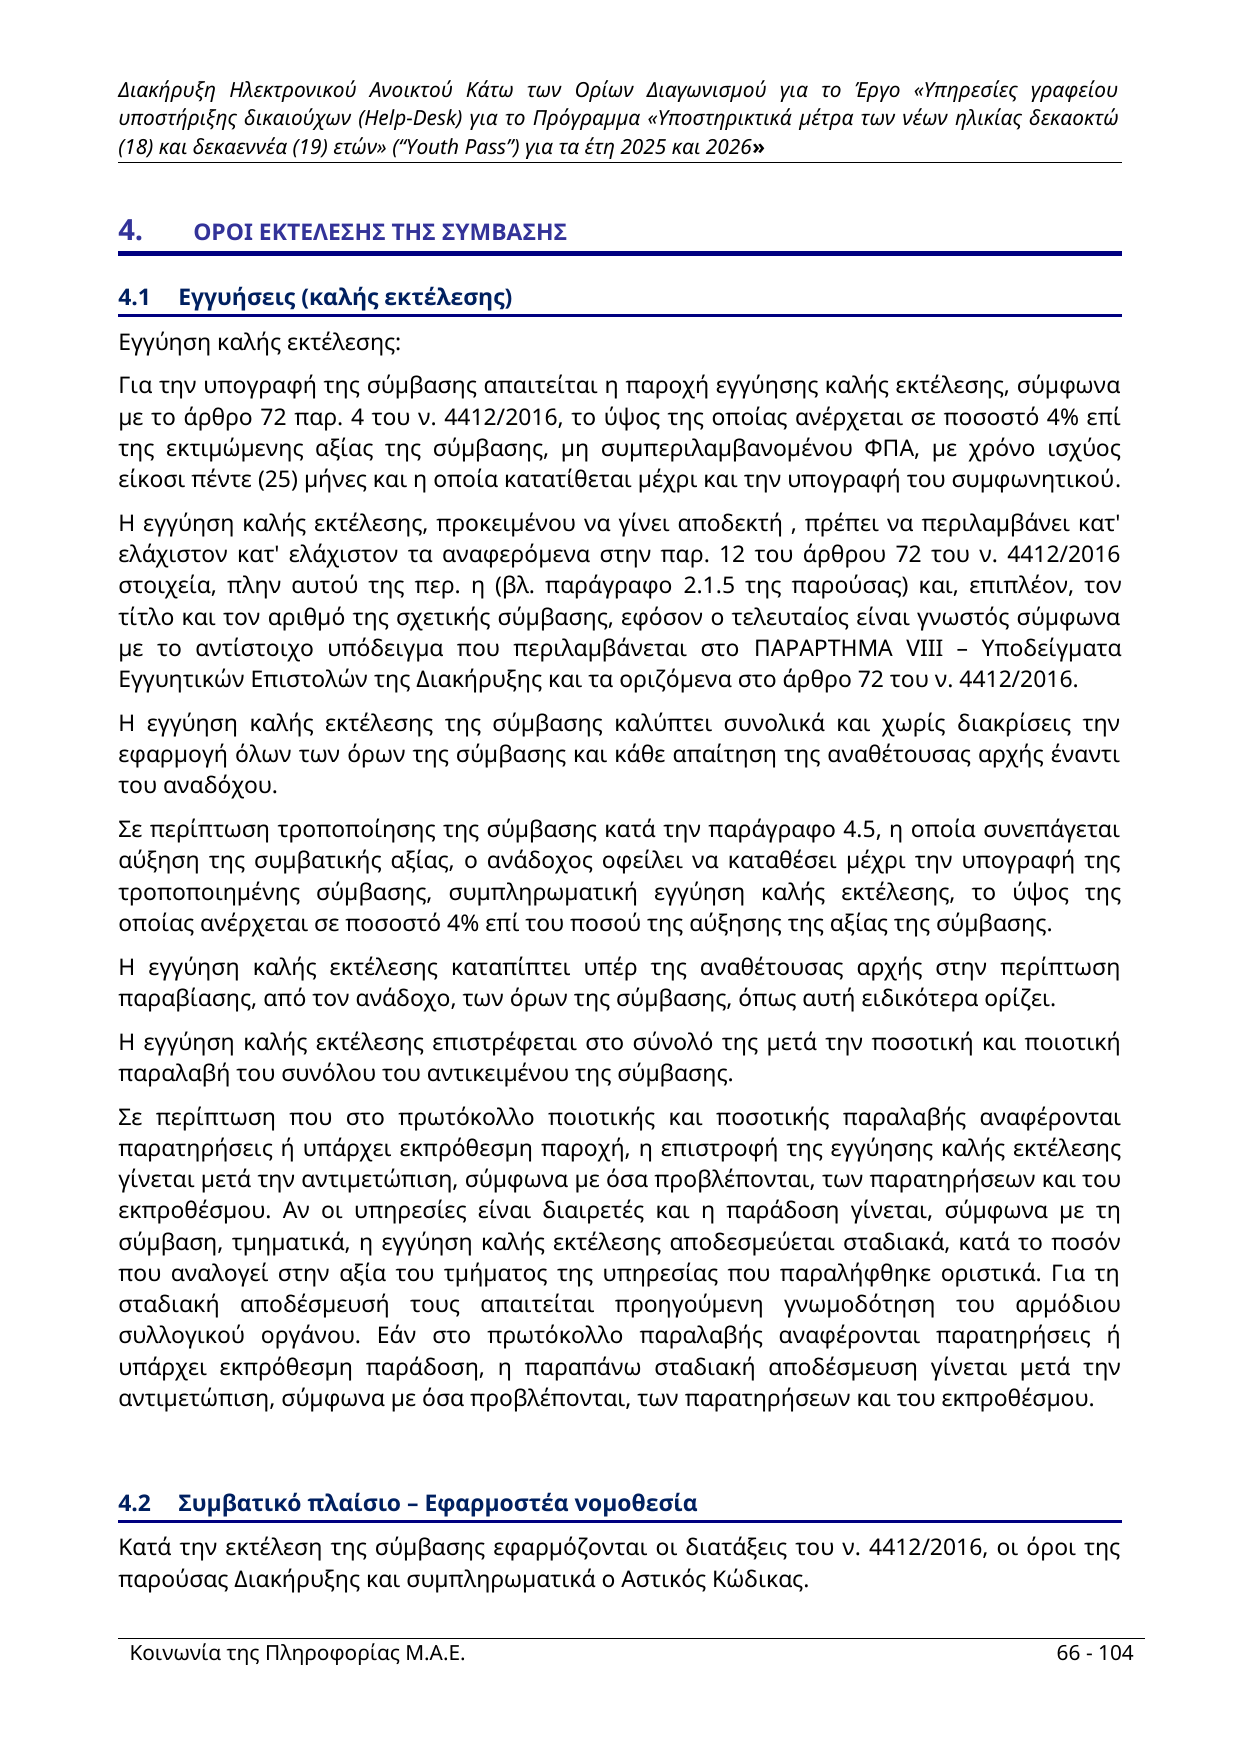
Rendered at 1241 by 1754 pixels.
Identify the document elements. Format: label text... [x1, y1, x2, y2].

text Η εγγύηση καλής εκτέλεσης της σύμβασης καλύπτει συνολικά και χωρίς διακρίσεις την εφαρμογή όλων των όρων της σύμβασης και κάθε απαίτηση της αναθέτουσας αρχής έναντι του αναδόχου. [118, 707, 1122, 801]
text Η εγγύηση καλής εκτέλεσης καταπίπτει υπέρ της αναθέτουσας αρχής στην περίπτωση παραβίασης, από τον ανάδοχο, των όρων της σύμβασης, όπως αυτή ειδικότερα ορίζει. [118, 951, 1122, 1013]
subtitle Εγγυήσεις (καλής εκτέλεσης) [118, 281, 1122, 314]
text Η εγγύηση καλής εκτέλεσης, προκειμένου να γίνει αποδεκτή , πρέπει να περιλαμβάνει κατ' ελάχιστον κατ' ελάχιστον τα αναφερόμενα στην παρ. 12 του άρθρου 72 του ν. 4412/2016 στοιχεία, πλην αυτού της περ. η (βλ. παράγραφο 2.1.5 της παρούσας) και, επιπλέον, τον τίτλο και τον αριθμό της σχετικής σύμβασης, εφόσον ο τελευταίος είναι γνωστός σύμφωνα με το αντίστοιχο υπόδειγμα που περιλαμβάνεται στο ΠΑΡΑΡΤΗΜΑ VIII – Υποδείγματα Εγγυητικών Επιστολών της Διακήρυξης και τα οριζόμενα στο άρθρο 72 του ν. 4412/2016. [118, 507, 1122, 694]
text Σε περίπτωση τροποποίησης της σύμβασης κατά την παράγραφο 4.5, η οποία συνεπάγεται αύξηση της συμβατικής αξίας, ο ανάδοχος οφείλει να καταθέσει μέχρι την υπογραφή της τροποποιημένης σύμβασης, συμπληρωματική εγγύηση καλής εκτέλεσης, το ύψος της οποίας ανέρχεται σε ποσοστό 4% επί του ποσού της αύξησης της αξίας της σύμβασης. [118, 813, 1122, 938]
text Η εγγύηση καλής εκτέλεσης επιστρέφεται στο σύνολό της μετά την ποσοτική και ποιοτική παραλαβή του συνόλου του αντικειμένου της σύμβασης. [118, 1026, 1122, 1088]
text Για την υπογραφή της σύμβασης απαιτείται η παροχή εγγύησης καλής εκτέλεσης, σύμφωνα με το άρθρο 72 παρ. 4 του ν. 4412/2016, το ύψος της οποίας ανέρχεται σε ποσοστό 4% επί της εκτιμώμενης αξίας της σύμβασης, μη συμπεριλαμβανομένου ΦΠΑ, με χρόνο ισχύος είκοσι πέντε (25) μήνες και η οποία κατατίθεται μέχρι και την υπογραφή του συμφωνητικού. [118, 369, 1122, 494]
text Εγγύηση καλής εκτέλεσης: [118, 326, 1122, 357]
text Κατά την εκτέλεση της σύμβασης εφαρμόζονται οι διατάξεις του ν. 4412/2016, οι όροι της παρούσας Διακήρυξης και συμπληρωματικά ο Αστικός Κώδικας. [118, 1531, 1122, 1594]
subtitle Συμβατικό πλαίσιο – Εφαρμοστέα νομοθεσία [118, 1486, 1122, 1520]
text Σε περίπτωση που στο πρωτόκολλο ποιοτικής και ποσοτικής παραλαβής αναφέρονται παρατηρήσεις ή υπάρχει εκπρόθεσμη παροχή, η επιστροφή της εγγύησης καλής εκτέλεσης γίνεται μετά την αντιμετώπιση, σύμφωνα με όσα προβλέπονται, των παρατηρήσεων και του εκπροθέσμου. Αν οι υπηρεσίες είναι διαιρετές και η παράδοση γίνεται, σύμφωνα με τη σύμβαση, τμηματικά, η εγγύηση καλής εκτέλεσης αποδεσμεύεται σταδιακά, κατά το ποσόν που αναλογεί στην αξία του τμήματος της υπηρεσίας που παραλήφθηκε οριστικά. Για τη σταδιακή αποδέσμευσή τους απαιτείται προηγούμενη γνωμοδότηση του αρμόδιου συλλογικού οργάνου. Εάν στο πρωτόκολλο παραλαβής αναφέρονται παρατηρήσεις ή υπάρχει εκπρόθεσμη παράδοση, η παραπάνω σταδιακή αποδέσμευση γίνεται μετά την αντιμετώπιση, σύμφωνα με όσα προβλέπονται, των παρατηρήσεων και του εκπροθέσμου. [118, 1101, 1122, 1413]
subtitle ΟΡΟΙ ΕΚΤΕΛΕΣΗΣ ΤΗΣ ΣΥΜΒΑΣΗΣ [118, 209, 1122, 251]
